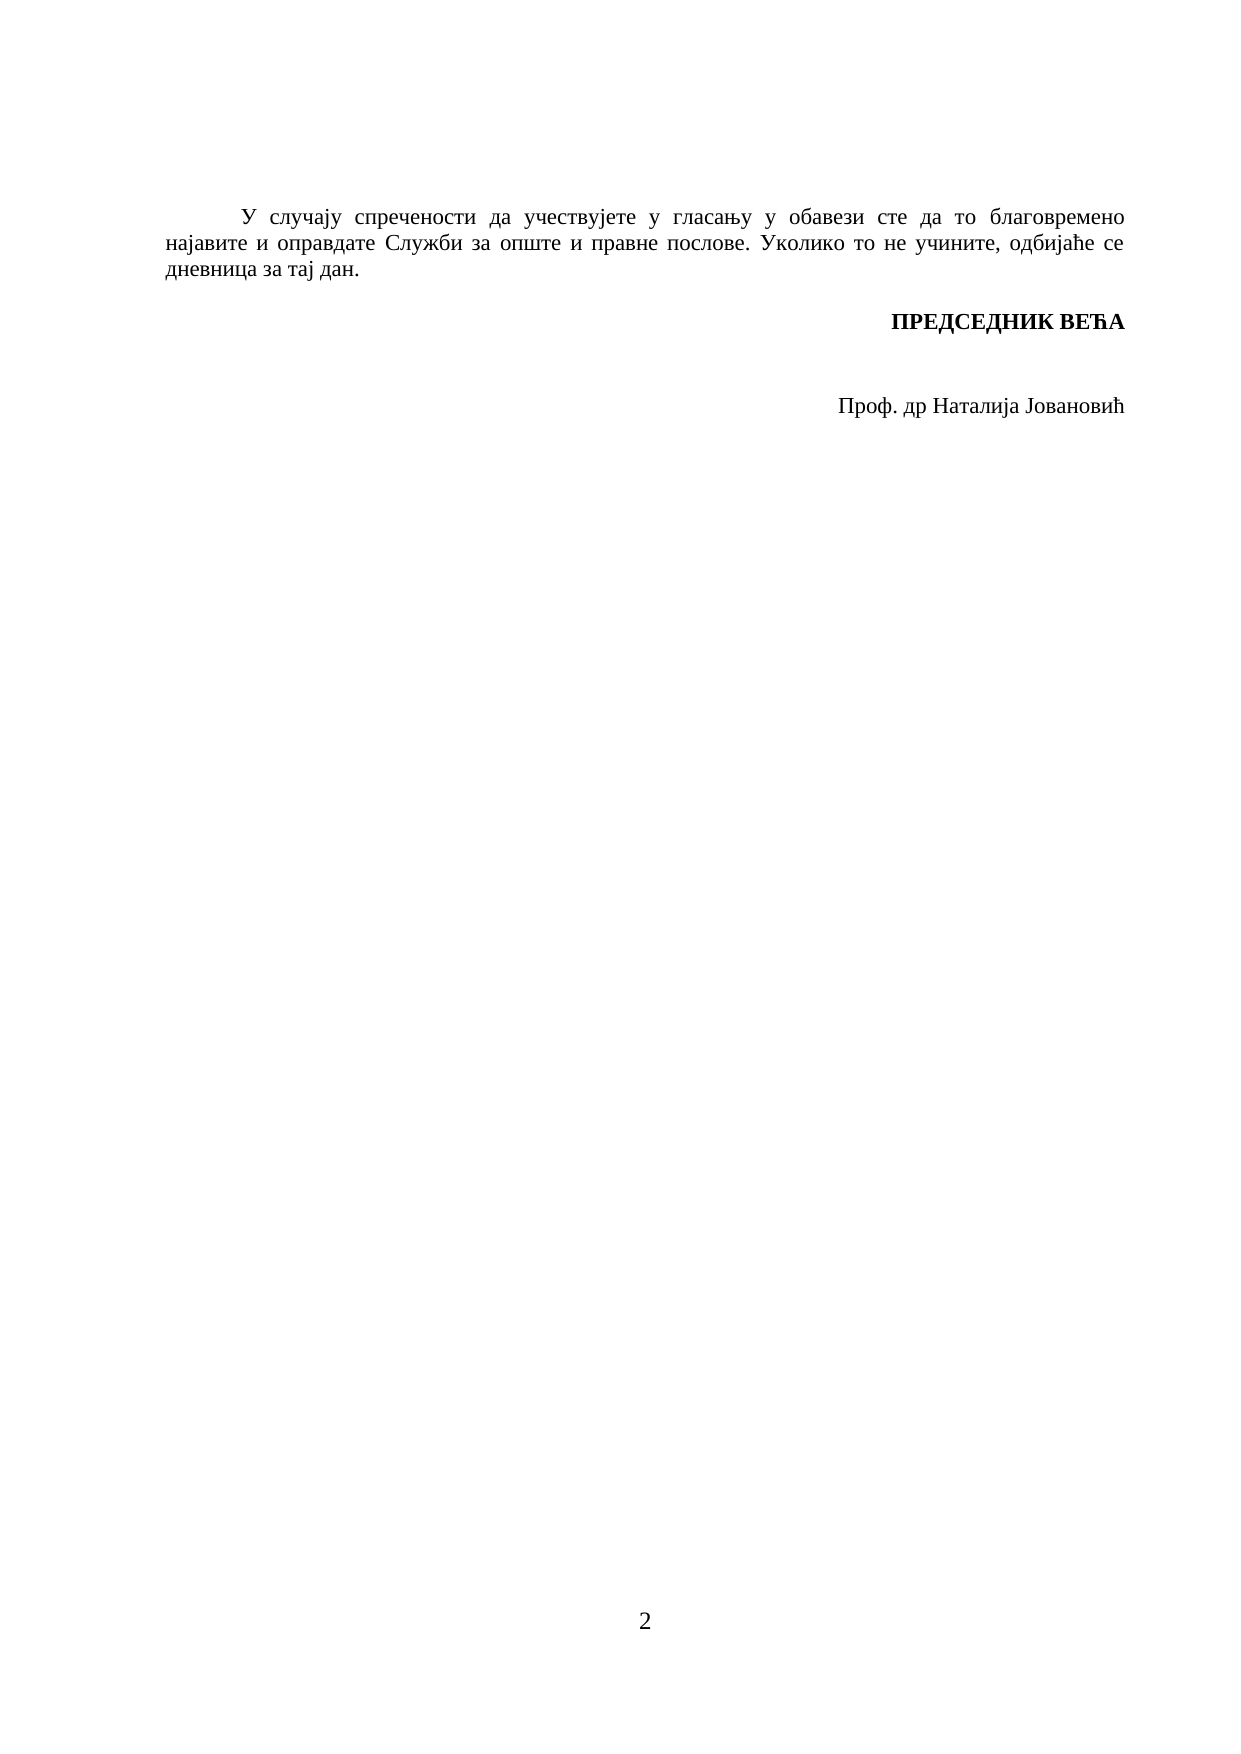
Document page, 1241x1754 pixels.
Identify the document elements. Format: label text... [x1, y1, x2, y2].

text У случају спречености да учествујете у гласању у обавези сте да то благовремено најавите и оправдате Служби за oпште и правне послове. Уколико то не учините, одбијаће се дневница за тај дан. [165, 203, 1125, 282]
text Проф. др Наталија Јовановић [765, 392, 1125, 418]
text ПРЕДСЕДНИК ВЕЋА [690, 308, 1125, 334]
